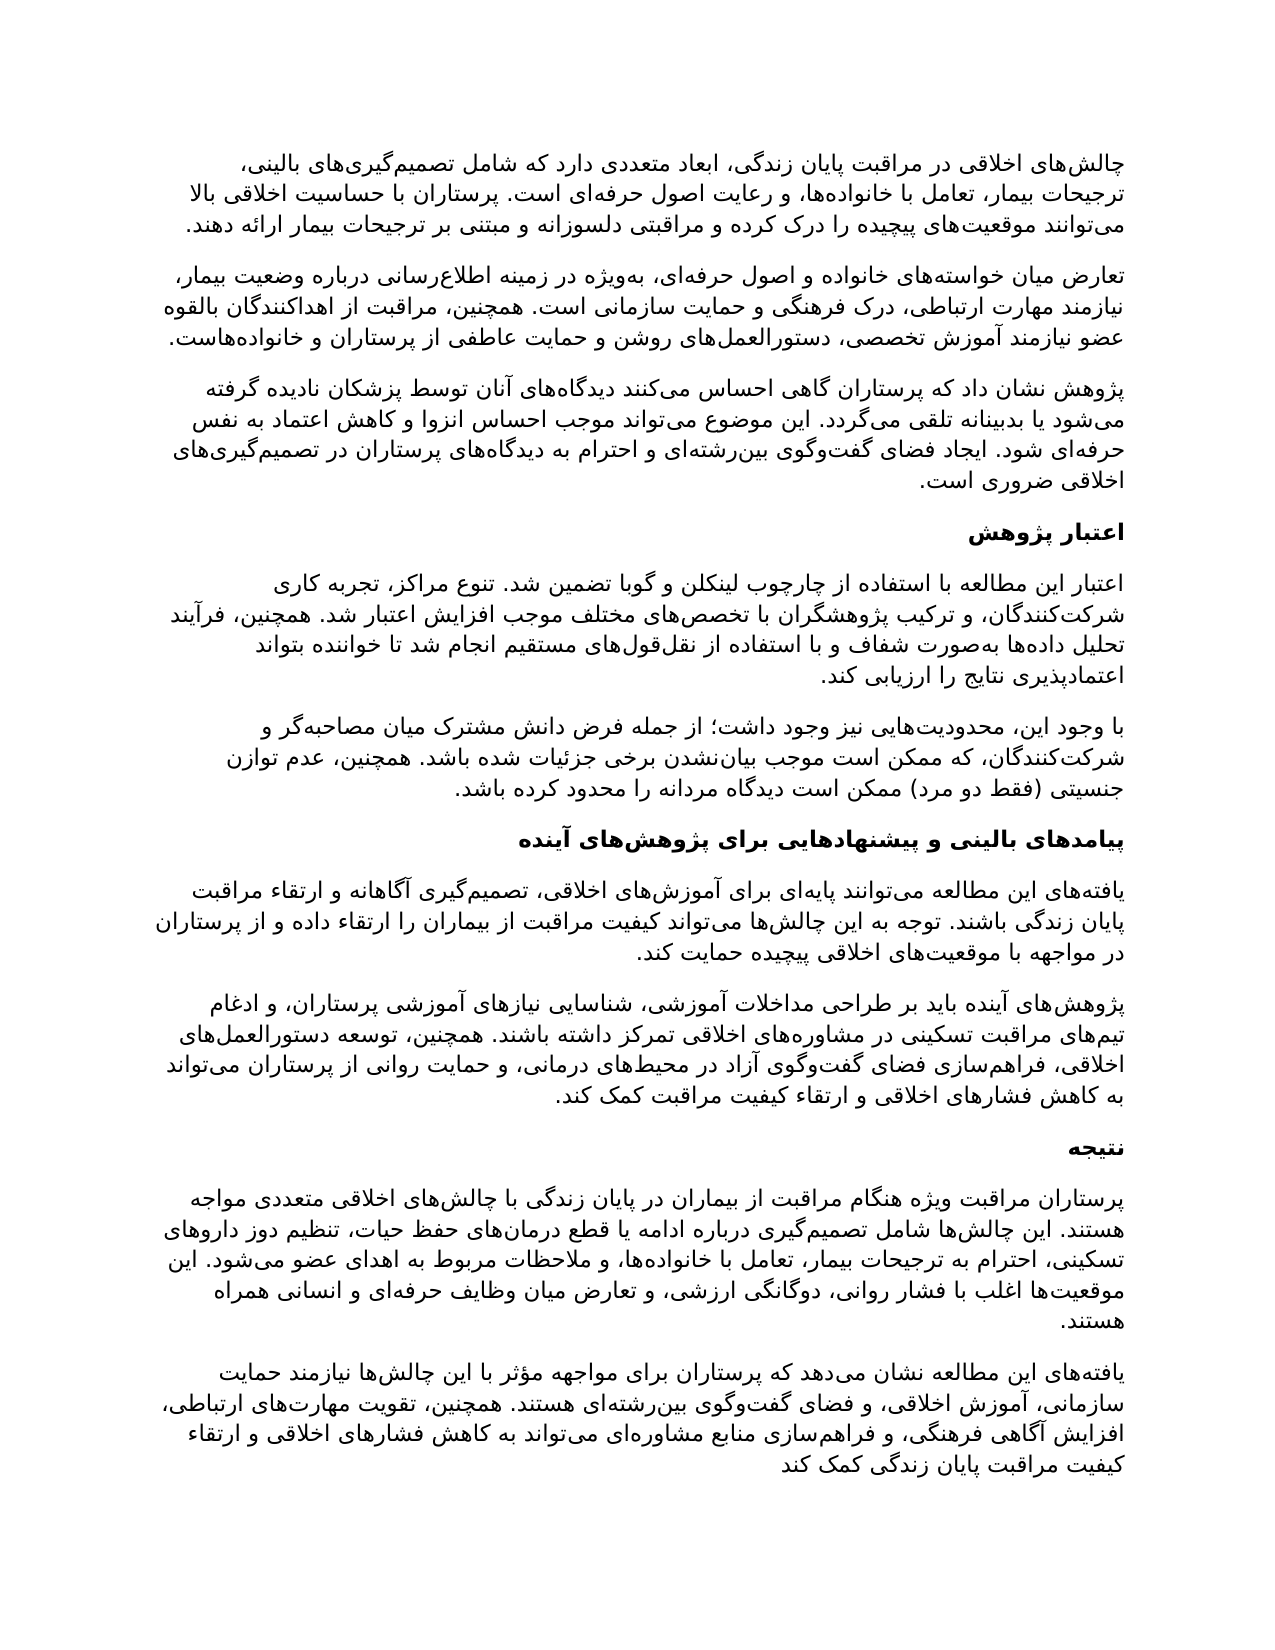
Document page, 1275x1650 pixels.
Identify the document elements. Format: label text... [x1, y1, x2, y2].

text پژوهش نشان داد که پرستاران گاهی احساس می‌کنند دیدگاه‌های آنان توسط پزشکان نادیده گرفته می‌شود یا بدبینانه تلقی می‌گردد. این موضوع می‌تواند موجب احساس انزوا و کاهش اعتماد به نفس حرفه‌ای شود. ایجاد فضای گفت‌وگوی بین‌رشته‌ای و احترام به دیدگاه‌های پرستاران در تصمیم‌گیری‌های اخلاقی ضروری است. [150, 375, 1125, 494]
text با وجود این، محدودیت‌هایی نیز وجود داشت؛ از جمله فرض دانش مشترک میان مصاحبه‌گر و شرکت‌کنندگان، که ممکن است موجب بیان‌نشدن برخی جزئیات شده باشد. همچنین، عدم توازن جنسیتی (فقط دو مرد) ممکن است دیدگاه مردانه را محدود کرده باشد. [150, 713, 1125, 801]
text یافته‌های این مطالعه نشان می‌دهد که پرستاران برای مواجهه مؤثر با این چالش‌ها نیازمند حمایت سازمانی، آموزش اخلاقی، و فضای گفت‌وگوی بین‌رشته‌ای هستند. همچنین، تقویت مهارت‌های ارتباطی، افزایش آگاهی فرهنگی، و فراهم‌سازی منابع مشاوره‌ای می‌تواند به کاهش فشارهای اخلاقی و ارتقاء کیفیت مراقبت پایان زندگی کمک کند [150, 1359, 1125, 1478]
text یافته‌های این مطالعه می‌توانند پایه‌ای برای آموزش‌های اخلاقی، تصمیم‌گیری آگاهانه و ارتقاء مراقبت پایان زندگی باشند. توجه به این چالش‌ها می‌تواند کیفیت مراقبت از بیماران را ارتقاء داده و از پرستاران در مواجهه با موقعیت‌های اخلاقی پیچیده حمایت کند. [150, 878, 1125, 966]
text نتیجه [150, 1134, 1125, 1160]
text اعتبار پژوهش [150, 519, 1125, 545]
text پیامدهای بالینی و پیشنهادهایی برای پژوهش‌های آینده [150, 826, 1125, 853]
text پرستاران مراقبت ویژه هنگام مراقبت از بیماران در پایان زندگی با چالش‌های اخلاقی متعددی مواجه هستند. این چالش‌ها شامل تصمیم‌گیری درباره ادامه یا قطع درمان‌های حفظ حیات، تنظیم دوز داروهای تسکینی، احترام به ترجیحات بیمار، تعامل با خانواده‌ها، و ملاحظات مربوط به اهدای عضو می‌شود. این موقعیت‌ها اغلب با فشار روانی، دوگانگی ارزشی، و تعارض میان وظایف حرفه‌ای و انسانی همراه هستند. [150, 1185, 1125, 1334]
text چالش‌های اخلاقی در مراقبت پایان زندگی، ابعاد متعددی دارد که شامل تصمیم‌گیری‌های بالینی، ترجیحات بیمار، تعامل با خانواده‌ها، و رعایت اصول حرفه‌ای است. پرستاران با حساسیت اخلاقی بالا می‌توانند موقعیت‌های پیچیده را درک کرده و مراقبتی دلسوزانه و مبتنی بر ترجیحات بیمار ارائه دهند. [150, 150, 1125, 238]
text پژوهش‌های آینده باید بر طراحی مداخلات آموزشی، شناسایی نیازهای آموزشی پرستاران، و ادغام تیم‌های مراقبت تسکینی در مشاوره‌های اخلاقی تمرکز داشته باشند. همچنین، توسعه دستورالعمل‌های اخلاقی، فراهم‌سازی فضای گفت‌وگوی آزاد در محیط‌های درمانی، و حمایت روانی از پرستاران می‌تواند به کاهش فشارهای اخلاقی و ارتقاء کیفیت مراقبت کمک کند. [150, 990, 1125, 1109]
text اعتبار این مطالعه با استفاده از چارچوب لینکلن و گوبا تضمین شد. تنوع مراکز، تجربه کاری شرکت‌کنندگان، و ترکیب پژوهشگران با تخصص‌های مختلف موجب افزایش اعتبار شد. همچنین، فرآیند تحلیل داده‌ها به‌صورت شفاف و با استفاده از نقل‌قول‌های مستقیم انجام شد تا خواننده بتواند اعتمادپذیری نتایج را ارزیابی کند. [150, 570, 1125, 689]
text تعارض میان خواسته‌های خانواده و اصول حرفه‌ای، به‌ویژه در زمینه اطلاع‌رسانی درباره وضعیت بیمار، نیازمند مهارت ارتباطی، درک فرهنگی و حمایت سازمانی است. همچنین، مراقبت از اهداکنندگان بالقوه عضو نیازمند آموزش تخصصی، دستورالعمل‌های روشن و حمایت عاطفی از پرستاران و خانواده‌هاست. [150, 263, 1125, 351]
